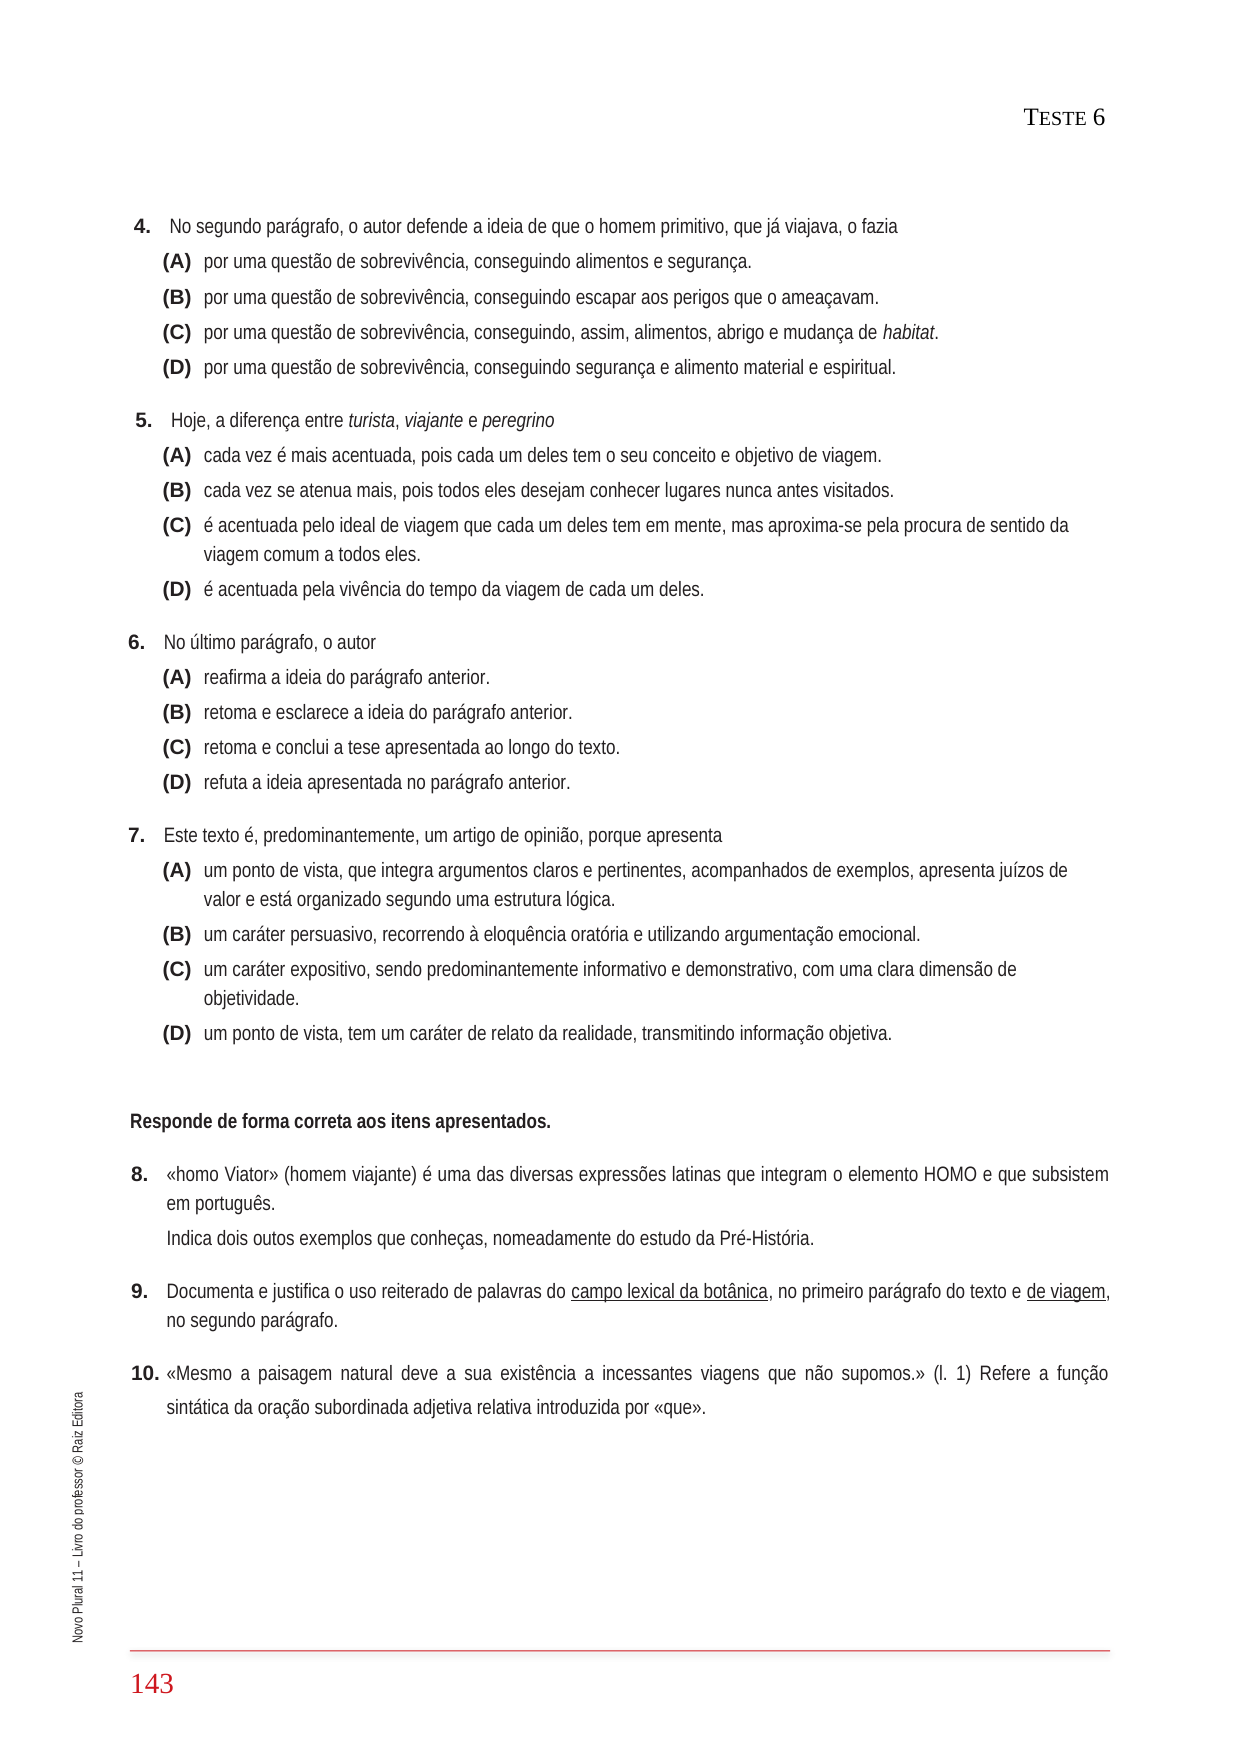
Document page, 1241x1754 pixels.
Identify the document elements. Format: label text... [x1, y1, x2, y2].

list por uma questão de sobrevivência, conseguindo escapar aos perigos que o ameaçavam. [162, 284, 1110, 308]
list reafirma a ideia do parágrafo anterior. [162, 665, 1110, 689]
list Documenta e justifica o uso reiterado de palavras do campo lexical da botânica, no primeiro parágrafo do texto e de viagem, no segundo parágrafo. [131, 1279, 1110, 1332]
list refuta a ideia apresentada no parágrafo anterior. [162, 770, 1110, 794]
text Indica dois outos exemplos que conheças, nomeadamente do estudo da Pré-História. [166, 1226, 1110, 1250]
list é acentuada pela vivência do tempo da viagem de cada um deles. [162, 577, 1110, 601]
list «Mesmo a paisagem natural deve a sua existência a incessantes viagens que não supomos.» (l. 1) Refere a função sintática da oração subordinada adjetiva relativa introduzida por «que». [131, 1360, 1110, 1419]
list «homo Viator» (homem viajante) é uma das diversas expressões latinas que integram o elemento HOMO e que subsistem em português. [131, 1162, 1110, 1215]
list é acentuada pelo ideal de viagem que cada um deles tem em mente, mas aproxima-se pela procura de sentido da viagem comum a todos eles. [162, 513, 1110, 566]
list por uma questão de sobrevivência, conseguindo segurança e alimento material e espiritual. [162, 355, 1110, 379]
list retoma e esclarece a ideia do parágrafo anterior. [162, 700, 1110, 724]
list Este texto é, predominantemente, um artigo de opinião, porque apresenta [128, 823, 1110, 847]
list um caráter expositivo, sendo predominantemente informativo e demonstrativo, com uma clara dimensão de objetividade. [162, 957, 1110, 1010]
list por uma questão de sobrevivência, conseguindo alimentos e segurança. [162, 249, 1110, 273]
list cada vez se atenua mais, pois todos eles desejam conhecer lugares nunca antes visitados. [162, 478, 1110, 502]
list cada vez é mais acentuada, pois cada um deles tem o seu conceito e objetivo de viagem. [162, 443, 1110, 467]
list No segundo parágrafo, o autor defende a ideia de que o homem primitivo, que já viajava, o fazia [134, 214, 1110, 238]
text Responde de forma correta aos itens apresentados. [130, 1109, 1110, 1133]
list um ponto de vista, que integra argumentos claros e pertinentes, acompanhados de exemplos, apresenta juízos de valor e está organizado segundo uma estrutura lógica. [162, 858, 1110, 911]
list um caráter persuasivo, recorrendo à eloquência oratória e utilizando argumentação emocional. [162, 922, 1110, 946]
list No último parágrafo, o autor [128, 629, 1110, 654]
list Hoje, a diferença entre turista, viajante e peregrino [135, 407, 1110, 432]
list retoma e conclui a tese apresentada ao longo do texto. [162, 735, 1110, 759]
list um ponto de vista, tem um caráter de relato da realidade, transmitindo informação objetiva. [162, 1021, 1110, 1045]
list por uma questão de sobrevivência, conseguindo, assim, alimentos, abrigo e mudança de habitat. [162, 319, 1110, 344]
